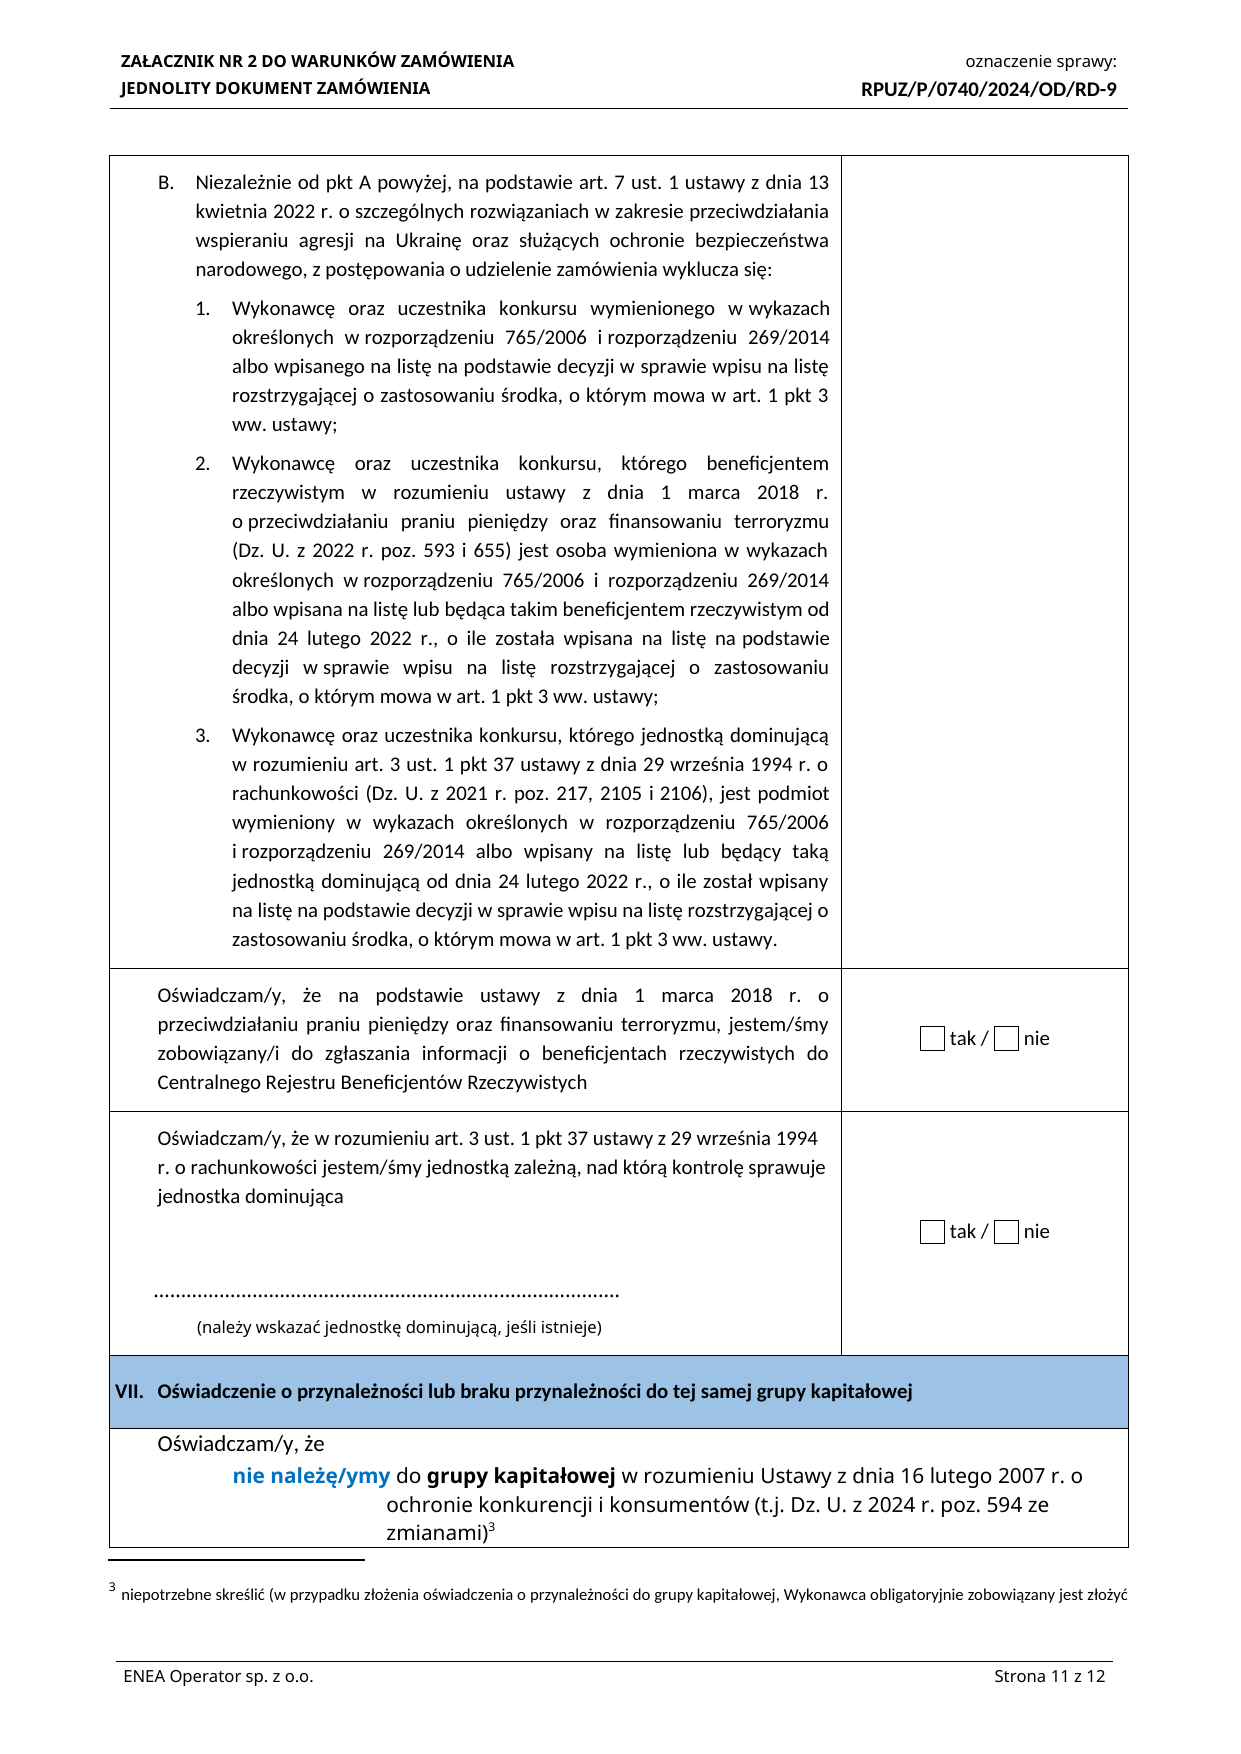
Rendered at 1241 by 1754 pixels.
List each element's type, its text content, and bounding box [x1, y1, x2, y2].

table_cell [110, 156, 841, 968]
table_cell Oświadczam/y, że w rozumieniu art. 3 ust. 1 pkt 37 ustawy z 29 września 1994 r. o rachunkowości jestem/śmy jednostką zależną, nad którą kontrolę sprawuje jednostka dominująca ……………………………………………………………………….… (należy wskazać jednostkę dominującą, jeśli istnieje) [110, 1112, 841, 1355]
table_cell tak / nie [842, 1112, 1128, 1355]
table_cell Oświadczenie o przynależności lub braku przynależności do tej samej grupy kapitałowej [110, 1356, 1128, 1428]
table_cell Oświadczam/y, że na podstawie ustawy z dnia 1 marca 2018 r. o przeciwdziałaniu praniu pieniędzy oraz finansowaniu terroryzmu, jestem/śmy zobowiązany/i do zgłaszania informacji o beneficjentach rzeczywistych do Centralnego Rejestru Beneficjentów Rzeczywistych [110, 969, 841, 1111]
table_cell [110, 1429, 1128, 1547]
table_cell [842, 156, 1128, 968]
table_cell tak / nie [842, 969, 1128, 1111]
